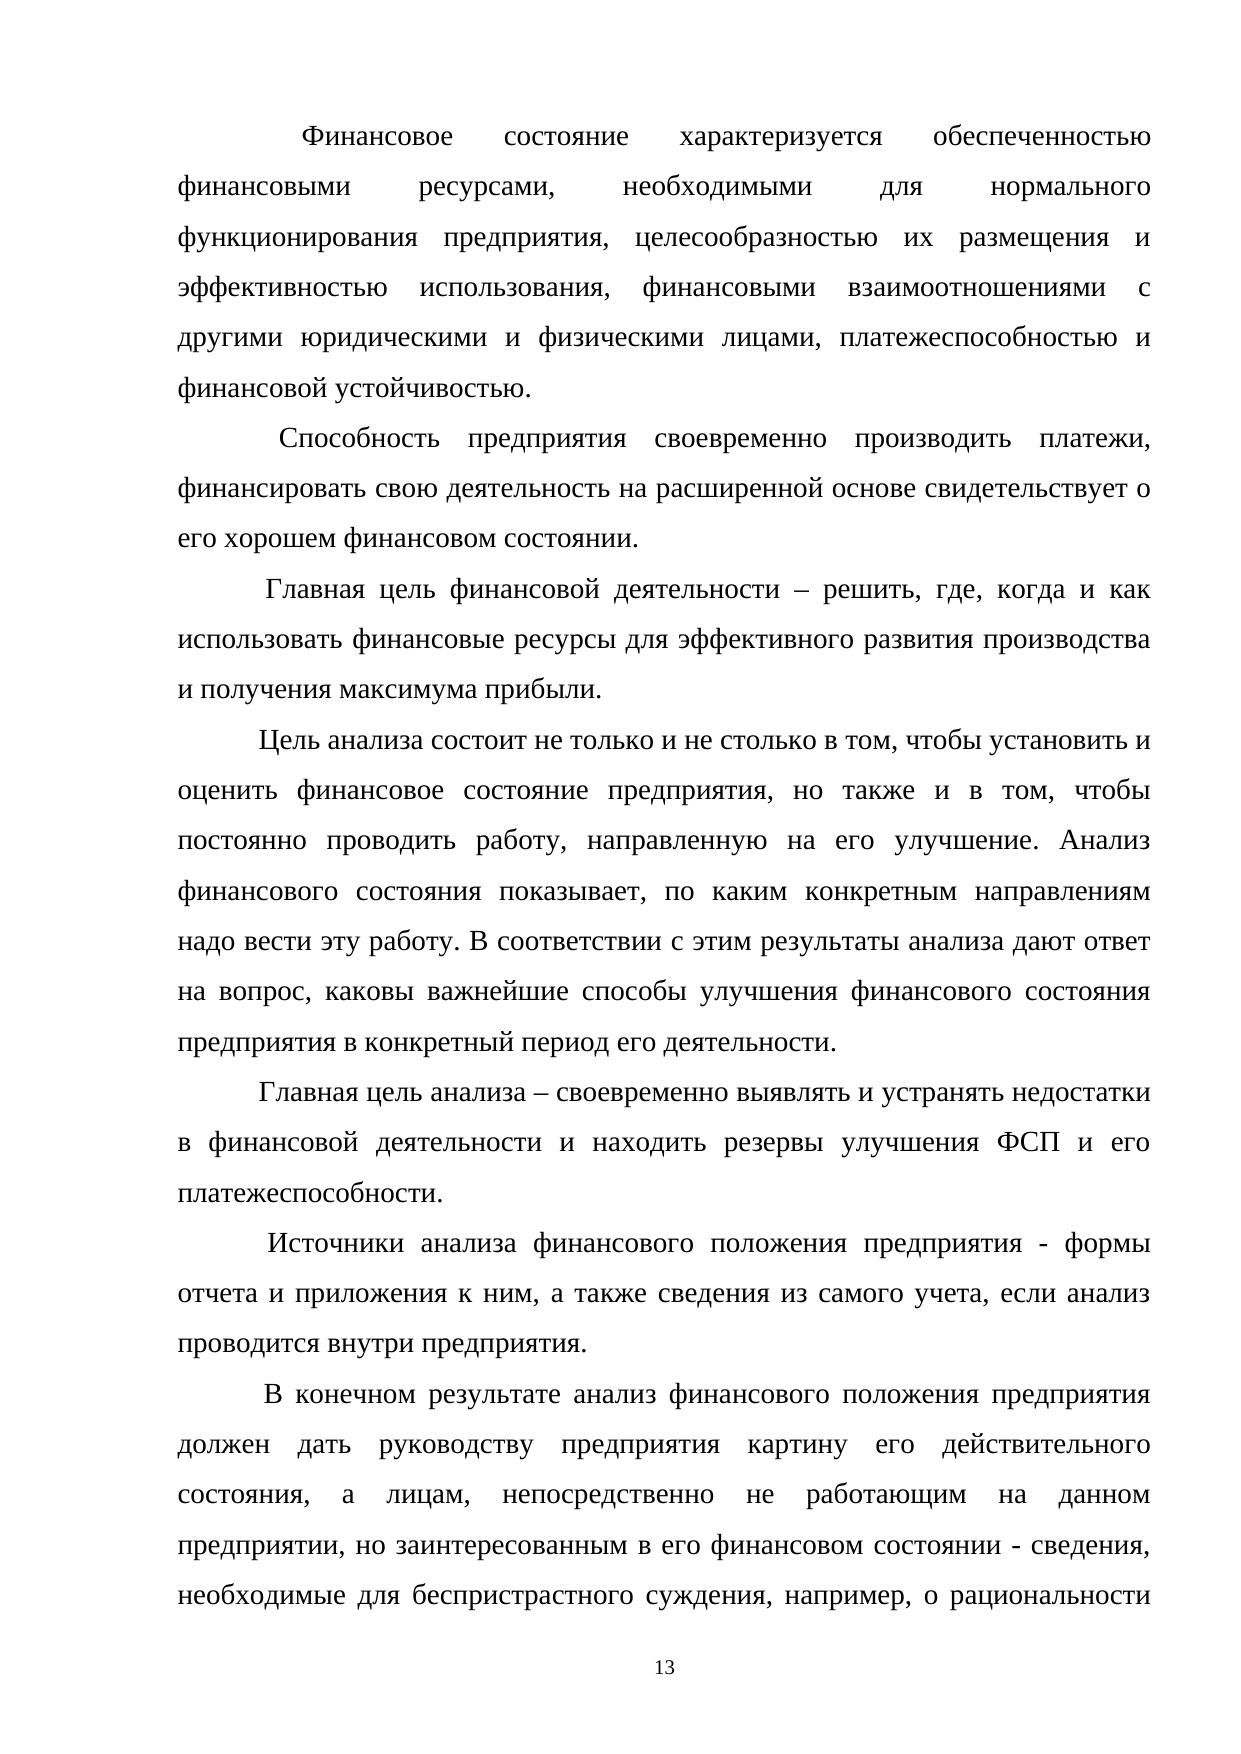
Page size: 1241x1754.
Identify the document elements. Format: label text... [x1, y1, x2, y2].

text Главная цель финансовой деятельности – решить, где, когда и как использовать финансовые ресурсы для эффективного развития производства и получения максимума прибыли. [177, 571, 1152, 705]
text Главная цель анализа – своевременно выявлять и устранять недостатки в финансовой деятельности и находить резервы улучшения ФСП и его платежеспособности. [177, 1074, 1152, 1208]
text Источники анализа финансового положения предприятия - формы отчета и приложения к ним, а также сведения из самого учета, если анализ проводится внутри предприятия. [177, 1225, 1152, 1359]
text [177, 1376, 1152, 1611]
text Цель анализа состоит не только и не столько в том, чтобы установить и оценить финансовое состояние предприятия, но также и в том, чтобы постоянно проводить работу, направленную на его улучшение. Анализ финансового состояния показывает, по каким конкретным направлениям надо вести эту работу. В соответствии с этим результаты анализа дают ответ на вопрос, каковы важнейшие способы улучшения финансового состояния предприятия в конкретный период его деятельности. [177, 722, 1152, 1057]
text Финансовое состояние характеризуется обеспеченностью финансовыми ресурсами, необходимыми для нормального функционирования предприятия, целесообразностью их размещения и эффективностью использования, финансовыми взаимоотношениями с другими юридическими и физическими лицами, платежеспособностью и финансовой устойчивостью. [177, 118, 1152, 403]
text Способность предприятия своевременно производить платежи, финансировать свою деятельность на расширенной основе свидетельствует о его хорошем финансовом состоянии. [177, 420, 1152, 554]
